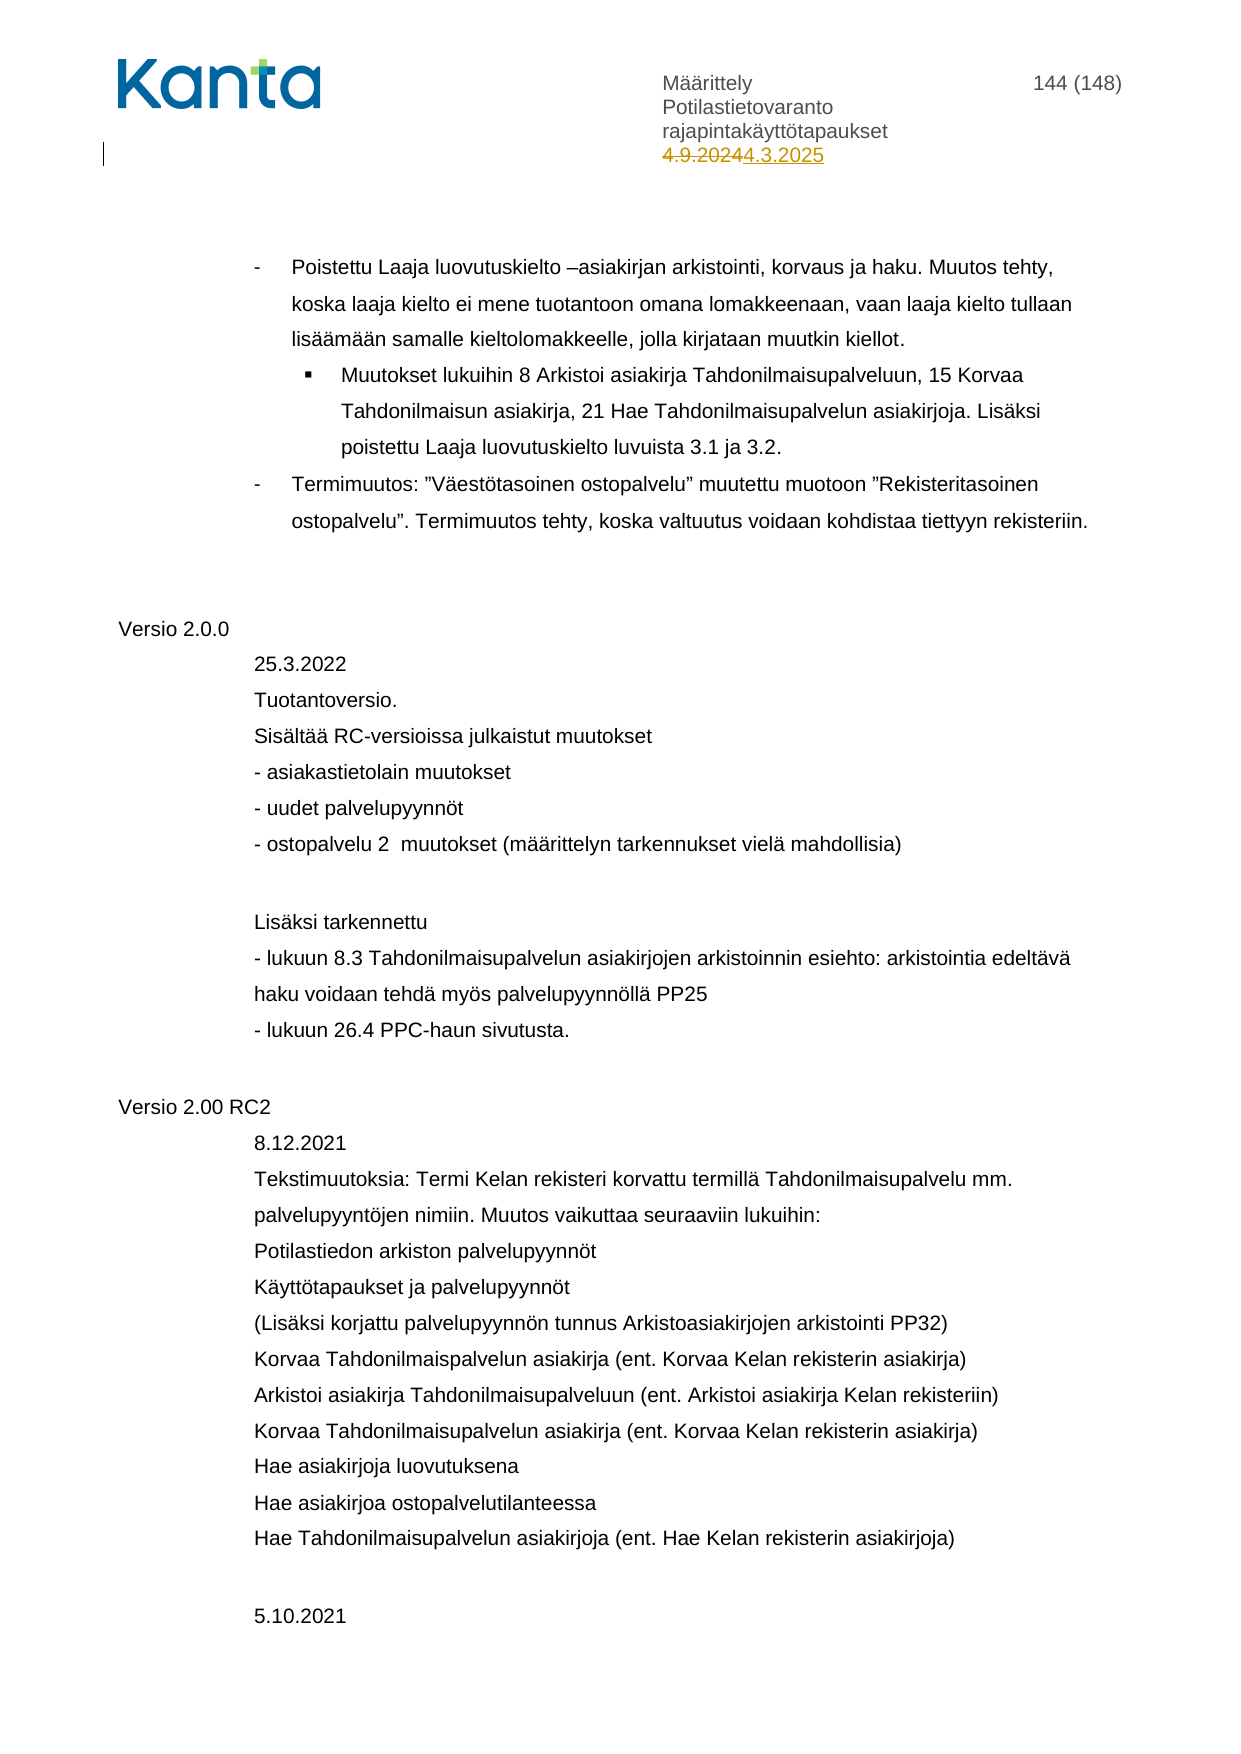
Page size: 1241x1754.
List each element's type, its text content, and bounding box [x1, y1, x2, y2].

list Muutokset lukuihin 8 Arkistoi asiakirja Tahdonilmaisupalveluun, 15 Korvaa Tahdonilmaisun asiakirja, 21 Hae Tahdonilmaisupalvelun asiakirjoja. Lisäksi poistettu Laaja luovutuskielto luvuista 3.1 ja 3.2. [303, 363, 1107, 459]
text Versio 2.00 RC2 [118, 1095, 1107, 1119]
text 5.10.2021 [118, 1604, 1107, 1628]
text 8.12.2021 [254, 1131, 1107, 1155]
list Termimuutos: ”Väestötasoinen ostopalvelu” muutettu muotoon ”Rekisteritasoinen ostopalvelu”. Termimuutos tehty, koska valtuutus voidaan kohdistaa tiettyyn rekisteriin. [254, 471, 1107, 532]
text 25.3.2022 Tuotantoversio. Sisältää RC-versioissa julkaistut muutokset - asiakastietolain muutokset - uudet palvelupyynnöt - ostopalvelu 2 muutokset (määrittelyn tarkennukset vielä mahdollisia) [254, 652, 1107, 856]
text Tekstimuutoksia: Termi Kelan rekisteri korvattu termillä Tahdonilmaisupalvelu mm. palvelupyyntöjen nimiin. Muutos vaikuttaa seuraaviin lukuihin: [254, 1167, 1107, 1227]
picture [118, 59, 321, 109]
text Versio 2.0.0 [118, 616, 1107, 640]
text Lisäksi tarkennettu - lukuun 8.3 Tahdonilmaisupalvelun asiakirjojen arkistoinnin esiehto: arkistointia edeltävä haku voidaan tehdä myös palvelupyynnöllä PP25 - lukuun 26.4 PPC-haun sivutusta. [254, 909, 1107, 1041]
text Potilastiedon arkiston palvelupyynnöt Käyttötapaukset ja palvelupyynnöt (Lisäksi korjattu palvelupyynnön tunnus Arkistoasiakirjojen arkistointi PP32) Korvaa Tahdonilmaispalvelun asiakirja (ent. Korvaa Kelan rekisterin asiakirja) Arkistoi asiakirja Tahdonilmaisupalveluun (ent. Arkistoi asiakirja Kelan rekisteriin) Korvaa Tahdonilmaisupalvelun asiakirja (ent. Korvaa Kelan rekisterin asiakirja) Hae asiakirjoja luovutuksena Hae asiakirjoa ostopalvelutilanteessa Hae Tahdonilmaisupalvelun asiakirjoja (ent. Hae Kelan rekisterin asiakirjoja) [254, 1239, 1107, 1550]
list Poistettu Laaja luovutuskielto –asiakirjan arkistointi, korvaus ja haku. Muutos tehty, koska laaja kielto ei mene tuotantoon omana lomakkeenaan, vaan laaja kielto tullaan lisäämään samalle kieltolomakkeelle, jolla kirjataan muutkin kiellot. [254, 254, 1107, 351]
